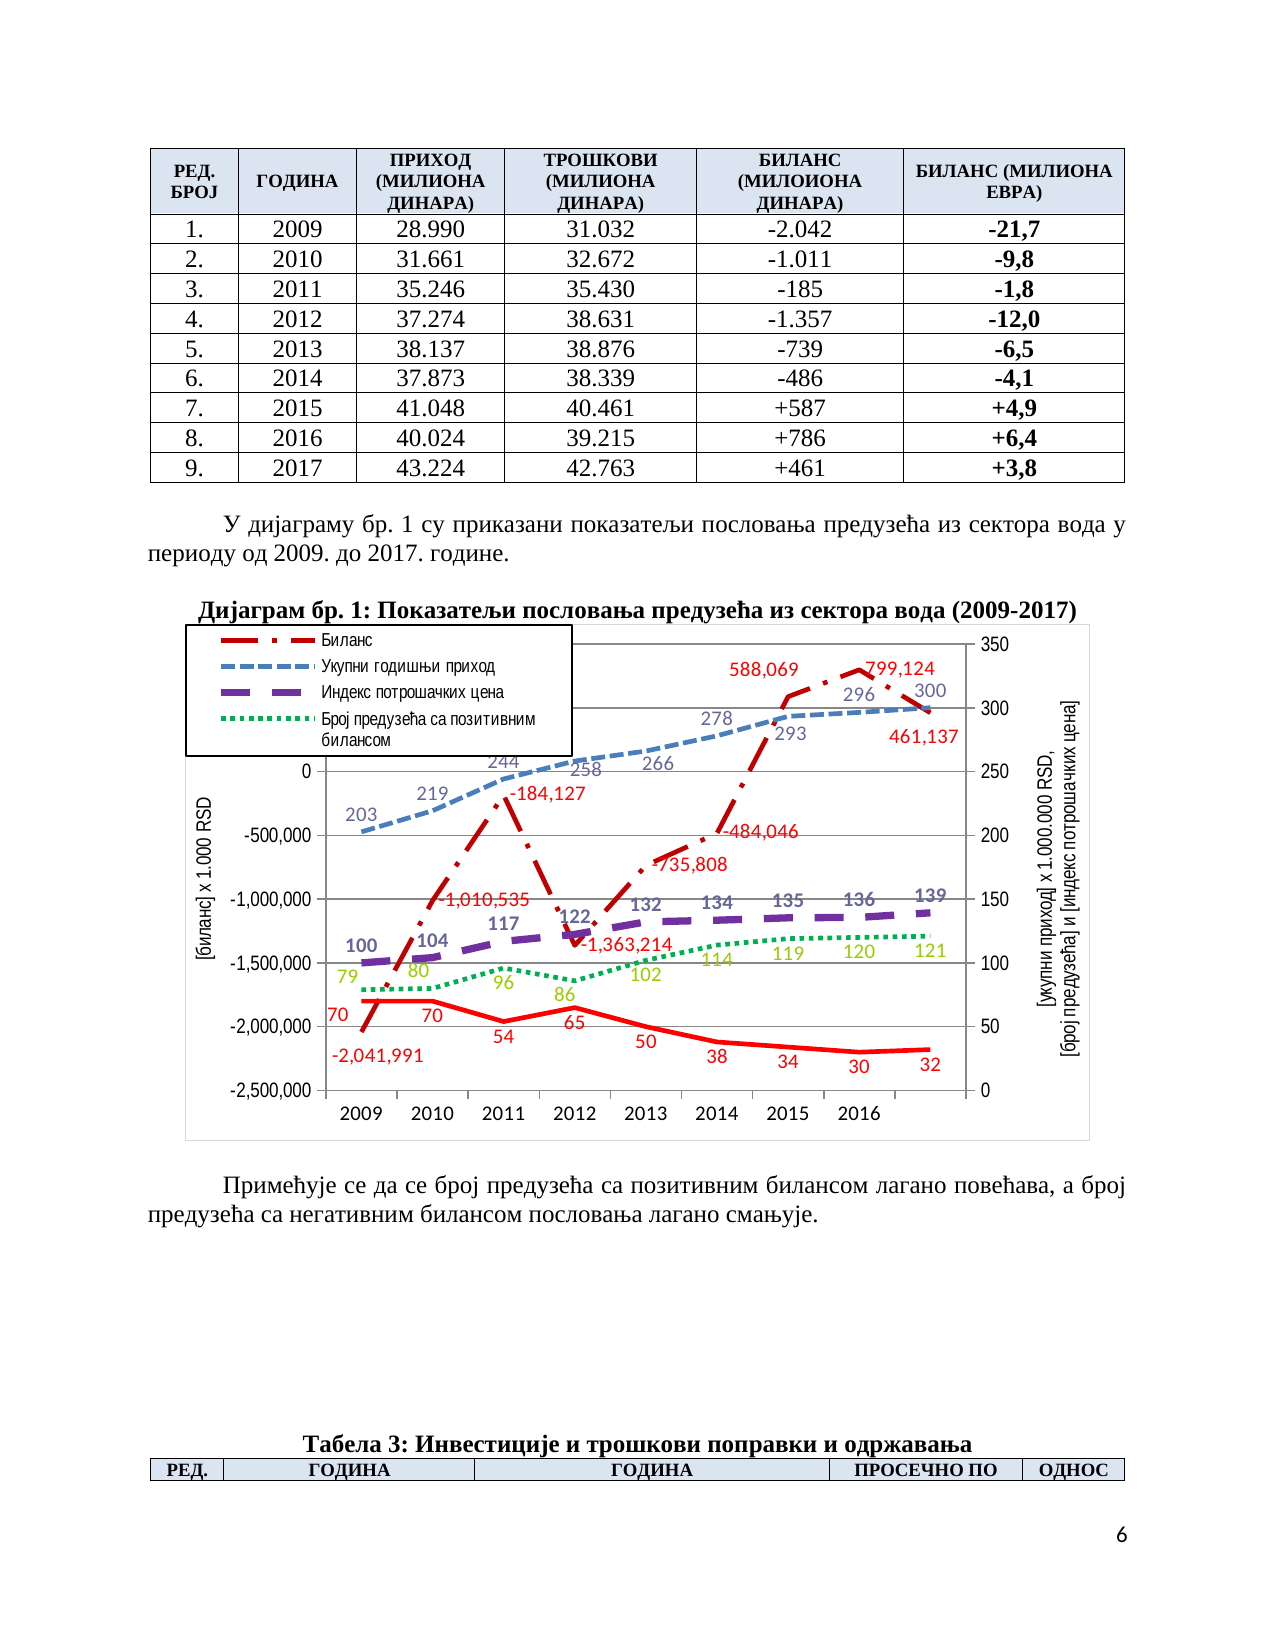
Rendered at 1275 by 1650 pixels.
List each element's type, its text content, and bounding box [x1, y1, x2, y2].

table_header ПРИХОД (МИЛИОНА ДИНАРА) [357, 149, 504, 213]
table_cell -1,8 [904, 274, 1124, 303]
table_cell 41.048 [357, 393, 504, 422]
table_cell 1. [151, 215, 238, 243]
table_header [830, 1459, 1022, 1480]
table_cell 38.137 [357, 334, 504, 362]
table_cell 2016 [239, 423, 356, 452]
text Табела 3: Инвестиције и трошкови поправки и одржавања [148, 1429, 1127, 1457]
table_cell 2014 [239, 364, 356, 392]
table_cell -486 [697, 364, 903, 392]
table_cell -9,8 [904, 244, 1124, 273]
table_cell 2017 [239, 453, 356, 482]
table_cell -1.357 [697, 304, 903, 333]
table_cell 4. [151, 304, 238, 333]
table_cell +587 [697, 393, 903, 422]
table_cell 6. [151, 364, 238, 392]
table_cell 2010 [239, 244, 356, 273]
table_header ГОДИНА [475, 1459, 829, 1480]
table_cell 31.032 [505, 215, 696, 243]
text Примећује се да се број предузећа са позитивним билансом лагано повећава, а број предузећа са негативним билансом пословања лагано смањује. [148, 1170, 1127, 1227]
table_cell 43.224 [357, 453, 504, 482]
table_cell 38.876 [505, 334, 696, 362]
table_header БИЛАНС (МИЛИОНА ЕВРА) [904, 149, 1124, 213]
table_cell -185 [697, 274, 903, 303]
table_cell 42.763 [505, 453, 696, 482]
table_cell -2.042 [697, 215, 903, 243]
table_cell 9. [151, 453, 238, 482]
table_cell 37.873 [357, 364, 504, 392]
table_header ГОДИНА [224, 1459, 474, 1480]
table_cell +3,8 [904, 453, 1124, 482]
text Дијаграм бр. 1: Показатељи пословања предузећа из сектора вода (2009-2017) [148, 595, 1127, 1141]
table_cell 5. [151, 334, 238, 362]
table_cell 2012 [239, 304, 356, 333]
table_cell 39.215 [505, 423, 696, 452]
table_cell -1.011 [697, 244, 903, 273]
table_cell 28.990 [357, 215, 504, 243]
table_cell 2. [151, 244, 238, 273]
table_header ТРОШКОВИ (МИЛИОНА ДИНАРА) [505, 149, 696, 213]
table_header РЕД. БРОЈ [151, 149, 238, 213]
table_cell 38.631 [505, 304, 696, 333]
table_cell 37.274 [357, 304, 504, 333]
table_cell -12,0 [904, 304, 1124, 333]
table_cell 35.430 [505, 274, 696, 303]
table_cell 38.339 [505, 364, 696, 392]
table_cell 2015 [239, 393, 356, 422]
table_cell 31.661 [357, 244, 504, 273]
table_cell 40.024 [357, 423, 504, 452]
table_cell -4,1 [904, 364, 1124, 392]
table_cell 2009 [239, 215, 356, 243]
table_cell 2011 [239, 274, 356, 303]
table_cell 8. [151, 423, 238, 452]
table_cell +461 [697, 453, 903, 482]
table_cell 3. [151, 274, 238, 303]
table_cell 7. [151, 393, 238, 422]
table_cell -739 [697, 334, 903, 362]
table_header ОДНОС 2017 / 2015 [1023, 1459, 1124, 1480]
table_header ГОДИНА [239, 149, 356, 213]
table_cell 2013 [239, 334, 356, 362]
table_header РЕД. БРОЈ [151, 1459, 223, 1480]
table_cell 40.461 [505, 393, 696, 422]
table_cell 35.246 [357, 274, 504, 303]
table_cell +4,9 [904, 393, 1124, 422]
text У дијаграму бр. 1 су приказани показатељи пословања предузећа из сектора вода у периоду од 2009. до 2017. године. [148, 509, 1127, 566]
table_header БИЛАНС (МИЛОИОНА ДИНАРА) [697, 149, 903, 213]
table_cell +6,4 [904, 423, 1124, 452]
table_cell 32.672 [505, 244, 696, 273]
table_cell -6,5 [904, 334, 1124, 362]
table_cell +786 [697, 423, 903, 452]
table_cell -21,7 [904, 215, 1124, 243]
